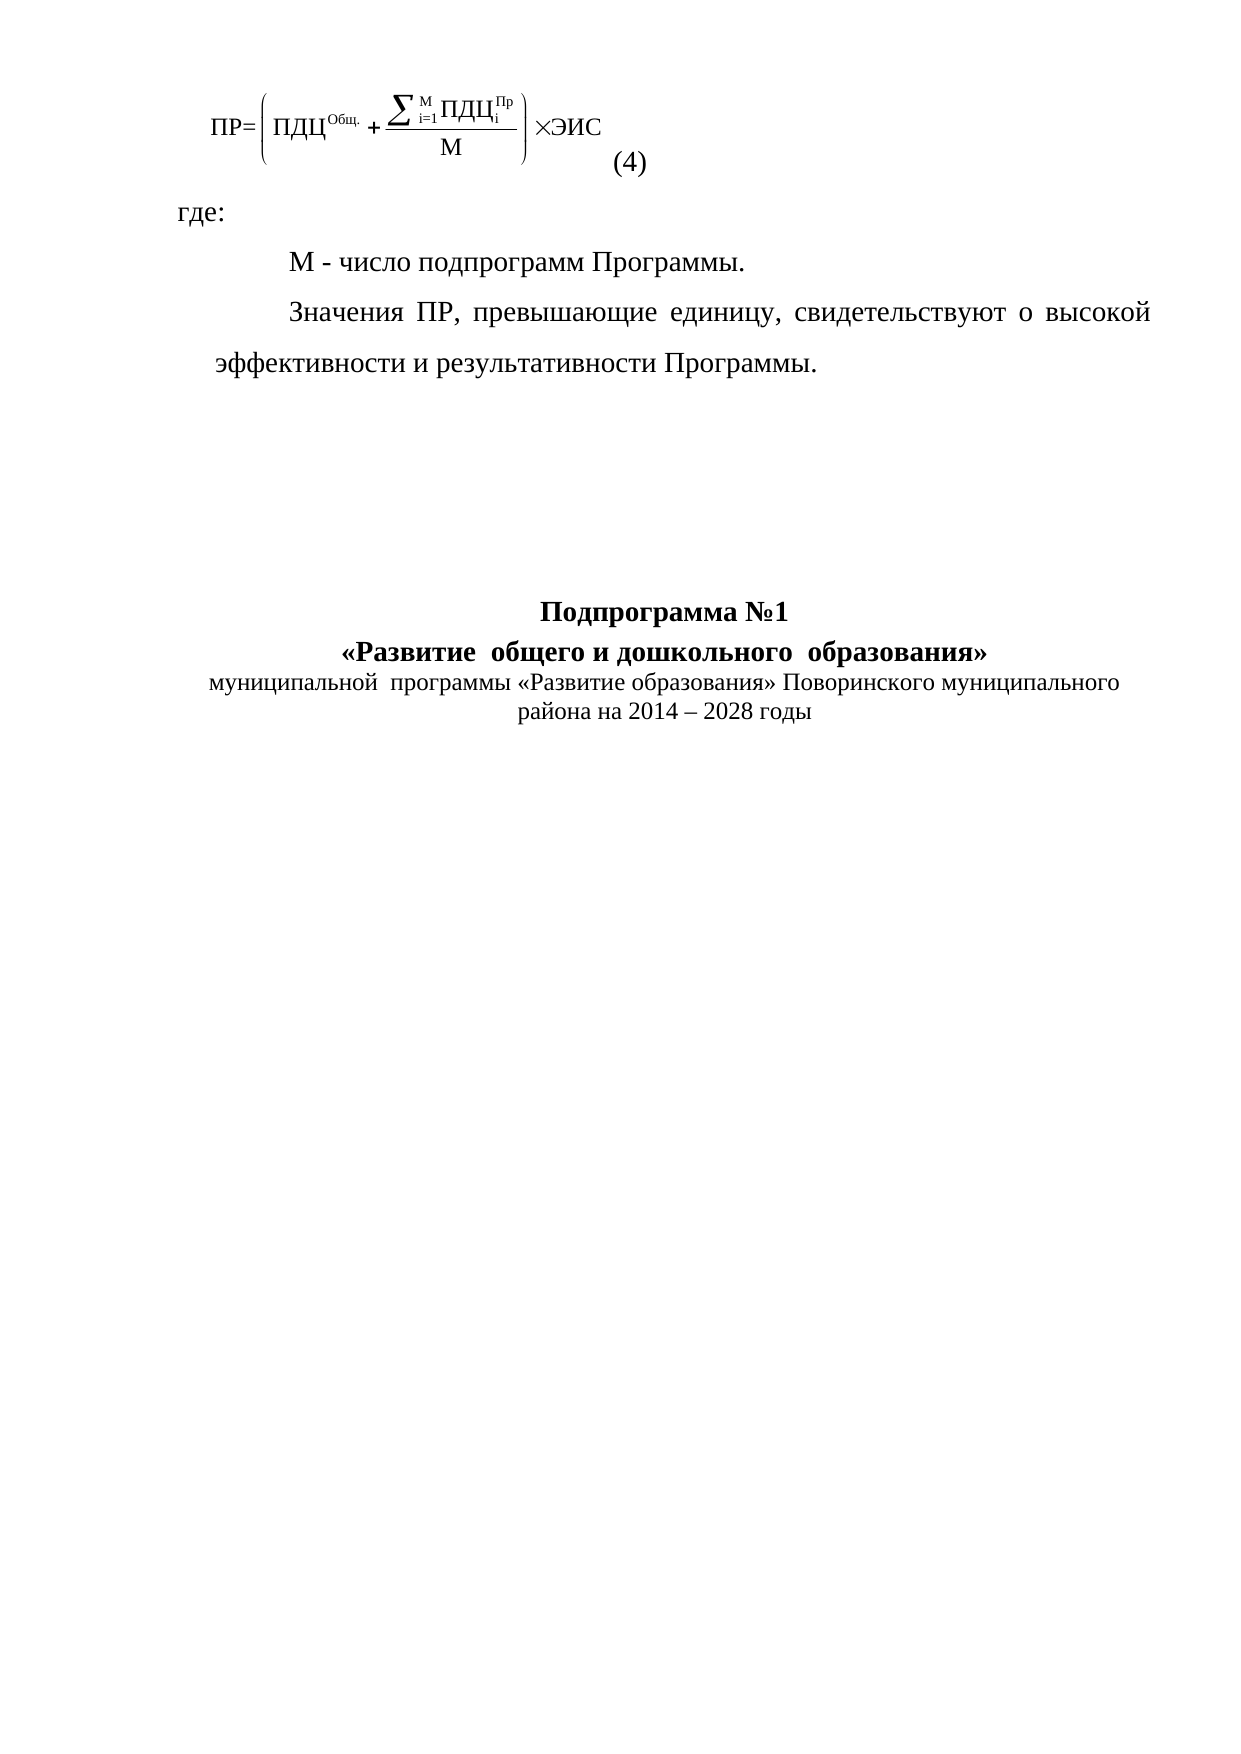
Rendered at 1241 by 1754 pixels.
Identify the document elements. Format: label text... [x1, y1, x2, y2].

text М - число подпрограмм Программы. [215, 244, 1152, 278]
text Значения ПР, превышающие единицу, свидетельствуют о высокой эффективности и результативности Программы. [215, 294, 1152, 378]
text «Развитие общего и дошкольного образования» [177, 634, 1152, 667]
text (4) [190, 88, 1152, 177]
text где: [177, 194, 1152, 227]
text Подпрограмма №1 [177, 594, 1152, 628]
text муниципальной программы «Развитие образования» Поворинского муниципального района на 2014 – 2028 годы [177, 667, 1152, 725]
